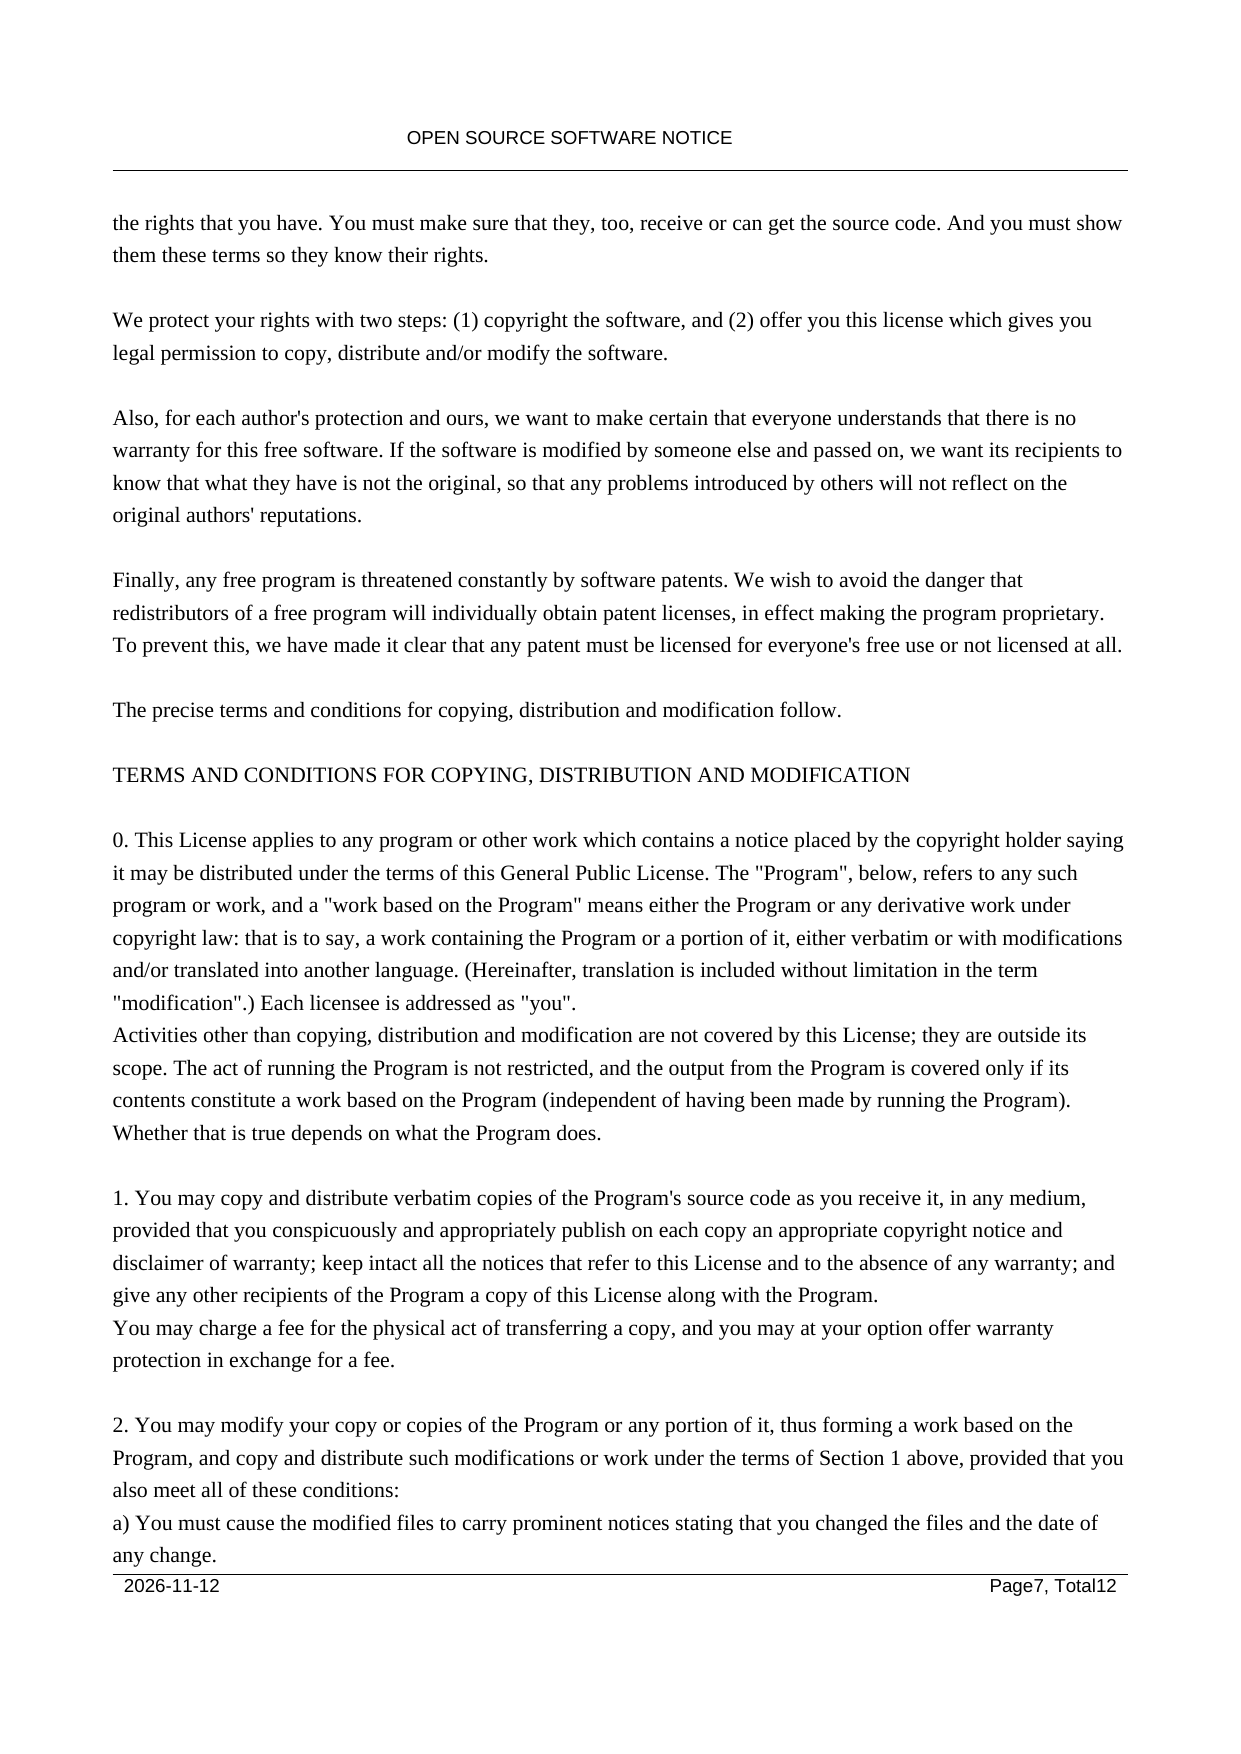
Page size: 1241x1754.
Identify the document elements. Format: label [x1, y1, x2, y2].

text [112, 206, 1128, 1571]
